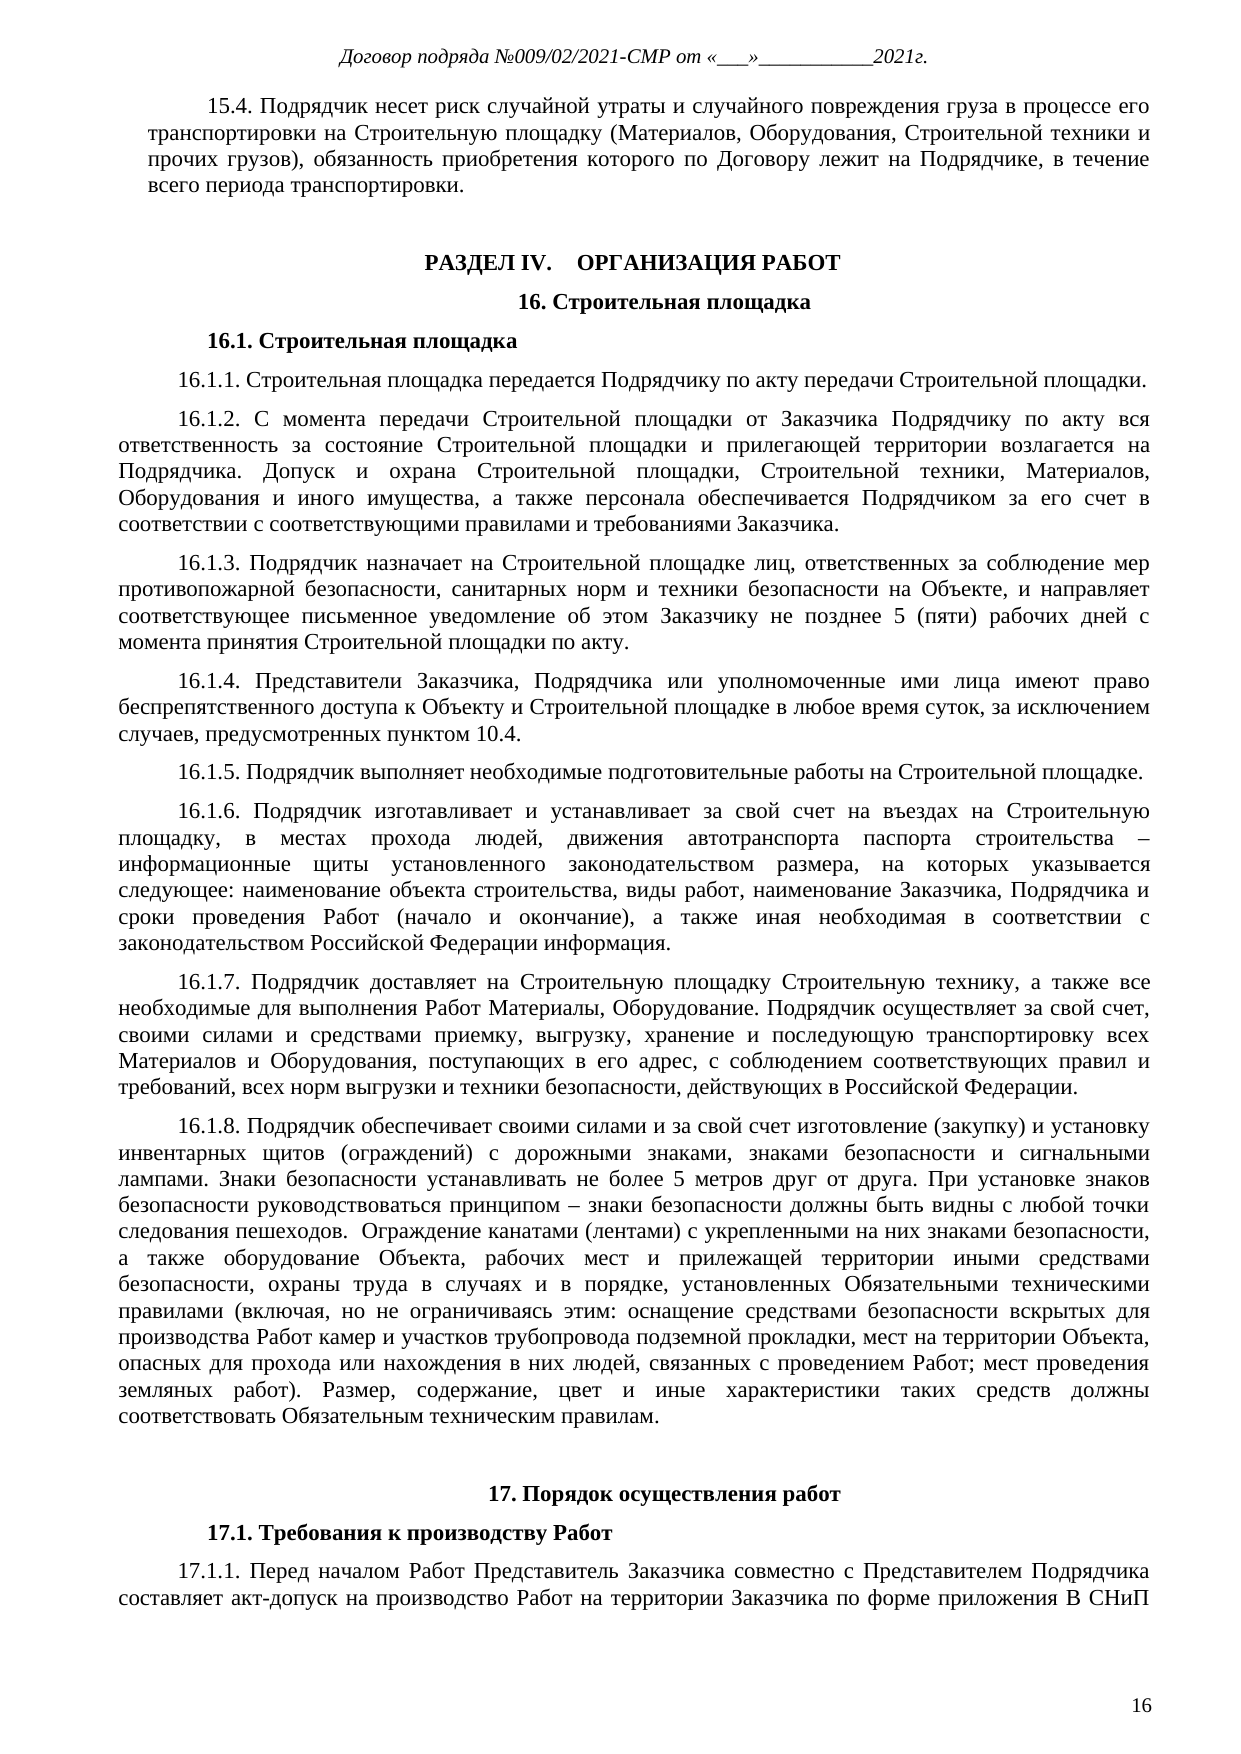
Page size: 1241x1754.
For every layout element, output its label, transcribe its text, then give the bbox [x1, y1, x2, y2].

text 16. Строительная площадка [118, 288, 1152, 314]
text 16.1.4. Представители Заказчика, Подрядчика или уполномоченные ими лица имеют право беспрепятственного доступа к Объекту и Строительной площадке в любое время суток, за исключением случаев, предусмотренных пунктом 10.4. [118, 667, 1152, 746]
text 17.1. Требования к производству Работ [148, 1519, 1152, 1545]
text 16.1.5. Подрядчик выполняет необходимые подготовительные работы на Строительной площадке. [118, 758, 1152, 785]
text 16.1.2. С момента передачи Строительной площадки от Заказчика Подрядчику по акту вся ответственность за состояние Строительной площадки и прилегающей территории возлагается на Подрядчика. Допуск и охрана Строительной площадки, Строительной техники, Материалов, Оборудования и иного имущества, а также персонала обеспечивается Подрядчиком за его счет в соответствии с соответствующими правилами и требованиями Заказчика. [118, 405, 1152, 536]
text 16.1.6. Подрядчик изготавливает и устанавливает за свой счет на въездах на Строительную площадку, в местах прохода людей, движения автотранспорта паспорта строительства – информационные щиты установленного законодательством размера, на которых указывается следующее: наименование объекта строительства, виды работ, наименование Заказчика, Подрядчика и сроки проведения Работ (начало и окончание), а также иная необходимая в соответствии с законодательством Российской Федерации информация. [118, 797, 1152, 955]
text 16.1. Строительная площадка [148, 327, 1152, 353]
text 15.4. Подрядчик несет риск случайной утраты и случайного повреждения груза в процессе его транспортировки на Строительную площадку (Материалов, Оборудования, Строительной техники и прочих грузов), обязанность приобретения которого по Договору лежит на Подрядчике, в течение всего периода транспортировки. [148, 92, 1152, 198]
text 16.1.7. Подрядчик доставляет на Строительную площадку Строительную технику, а также все необходимые для выполнения Работ Материалы, Оборудование. Подрядчик осуществляет за свой счет, своими силами и средствами приемку, выгрузку, хранение и последующую транспортировку всех Материалов и Оборудования, поступающих в его адрес, с соблюдением соответствующих правил и требований, всех норм выгрузки и техники безопасности, действующих в Российской Федерации. [118, 968, 1152, 1100]
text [118, 1557, 1152, 1610]
text 16.1.1. Строительная площадка передается Подрядчику по акту передачи Строительной площадки. [118, 366, 1152, 392]
text 16.1.3. Подрядчик назначает на Строительной площадке лиц, ответственных за соблюдение мер противопожарной безопасности, санитарных норм и техники безопасности на Объекте, и направляет соответствующее письменное уведомление об этом Заказчику не позднее 5 (пяти) рабочих дней с момента принятия Строительной площадки по акту. [118, 549, 1152, 654]
text 17. Порядок осуществления работ [118, 1480, 1152, 1506]
text ОРГАНИЗАЦИЯ РАБОТ [118, 249, 1152, 276]
text 16.1.8. Подрядчик обеспечивает своими силами и за свой счет изготовление (закупку) и установку инвентарных щитов (ограждений) с дорожными знаками, знаками безопасности и сигнальными лампами. Знаки безопасности устанавливать не более 5 метров друг от друга. При установке знаков безопасности руководствоваться принципом – знаки безопасности должны быть видны с любой точки следования пешеходов. Ограждение канатами (лентами) с укрепленными на них знаками безопасности, а также оборудование Объекта, рабочих мест и прилежащей территории иными средствами безопасности, охраны труда в случаях и в порядке, установленных Обязательными техническими правилами (включая, но не ограничиваясь этим: оснащение средствами безопасности вскрытых для производства Работ камер и участков трубопровода подземной прокладки, мест на территории Объекта, опасных для прохода или нахождения в них людей, связанных с проведением Работ; мест проведения земляных работ). Размер, содержание, цвет и иные характеристики таких средств должны соответствовать Обязательным техническим правилам. [118, 1112, 1152, 1428]
